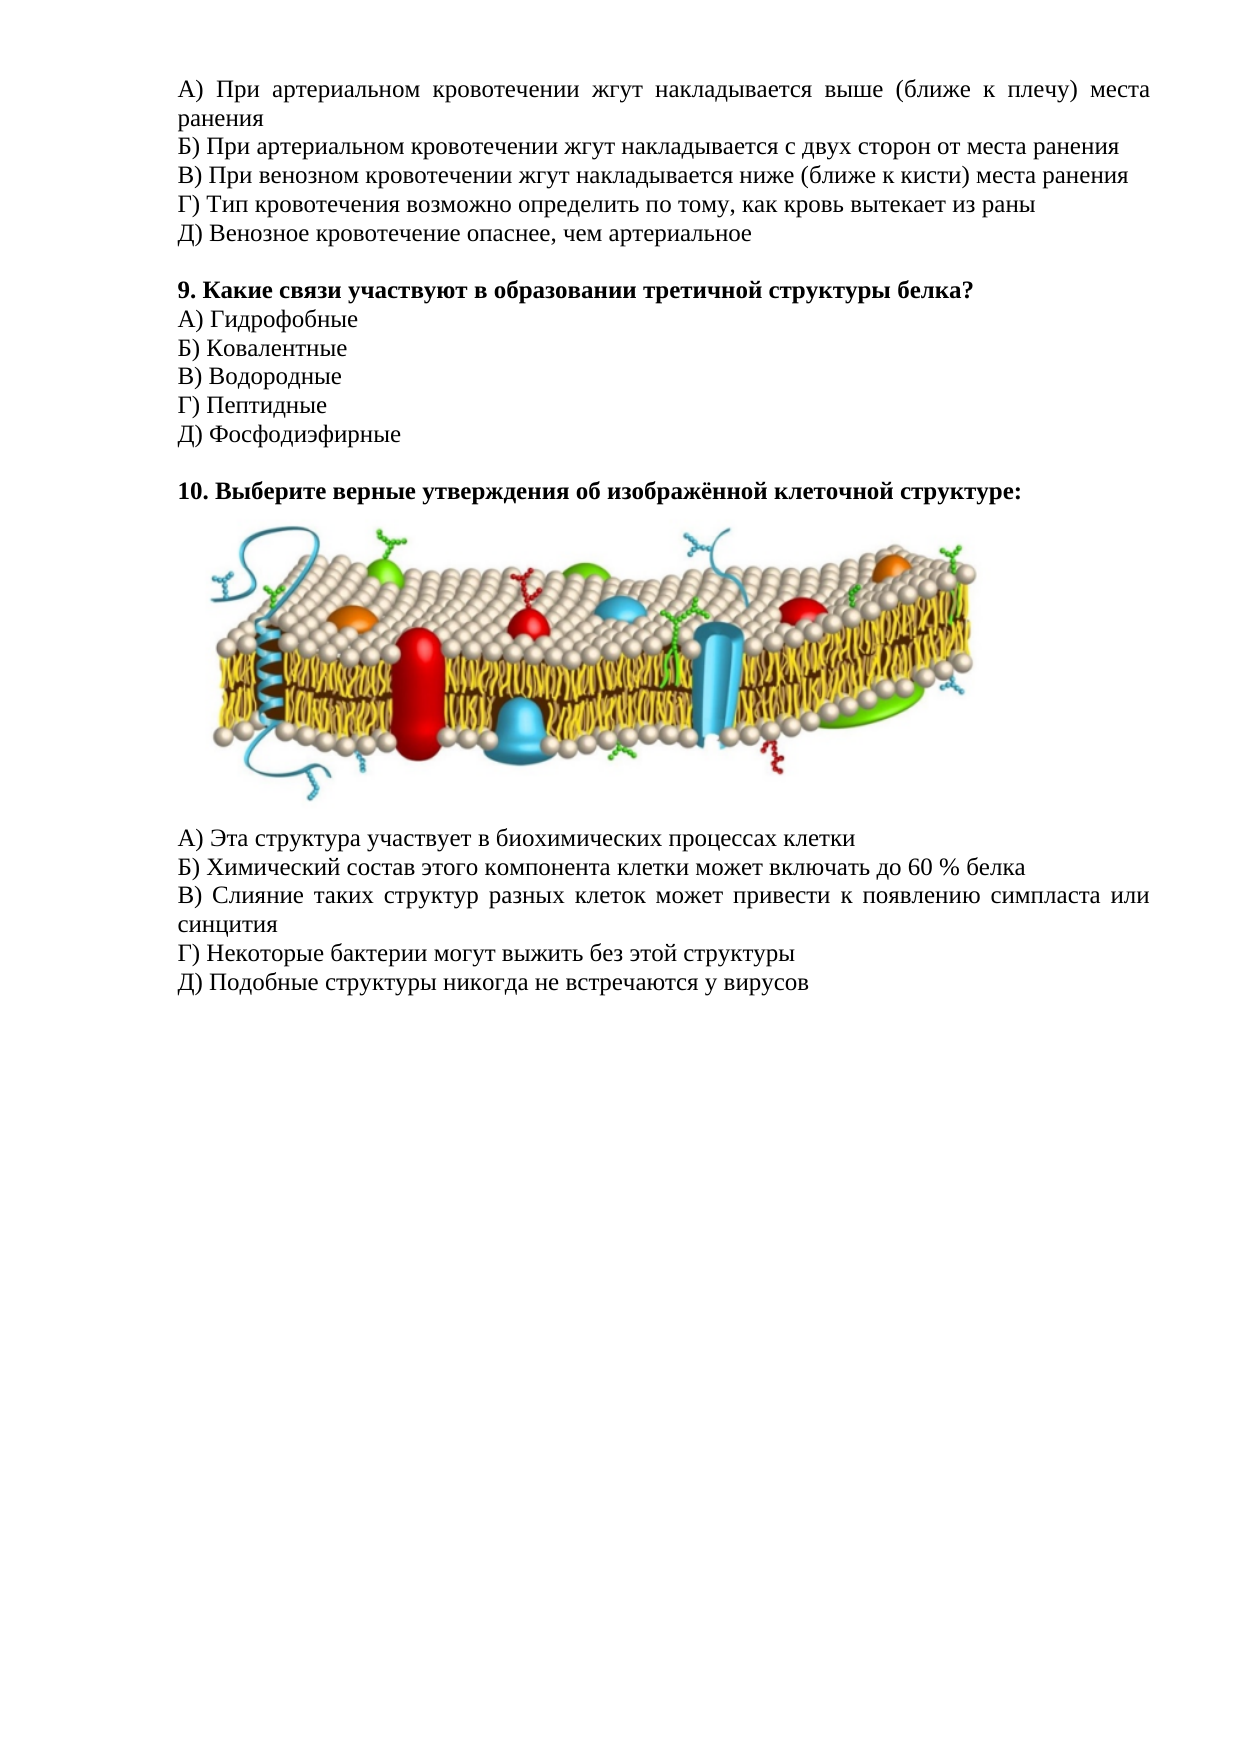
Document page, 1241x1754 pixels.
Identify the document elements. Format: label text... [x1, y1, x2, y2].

text Д) Фосфодиэфирные [177, 419, 1152, 448]
text Д) Венозное кровотечение опаснее, чем артериальное [177, 218, 1152, 246]
text 9. Какие связи участвуют в образовании третичной структуры белка? [177, 275, 1152, 304]
text А) Эта структура участвует в биохимических процессах клетки [177, 823, 1152, 852]
text В) Водородные [177, 361, 1152, 390]
text Б) Ковалентные [177, 333, 1152, 361]
text Д) Подобные структуры никогда не встречаются у вирусов [177, 967, 1152, 996]
text А) При артериальном кровотечении жгут накладывается выше (ближе к плечу) места ранения [177, 74, 1152, 131]
picture [177, 505, 998, 823]
text Б) При артериальном кровотечении жгут накладывается с двух сторон от места ранения [177, 131, 1152, 160]
text Б) Химический состав этого компонента клетки может включать до 60 % белка [177, 852, 1152, 881]
text В) При венозном кровотечении жгут накладывается ниже (ближе к кисти) места ранения [177, 160, 1152, 189]
text А) Гидрофобные [177, 304, 1152, 333]
text 10. Выберите верные утверждения об изображённой клеточной структуре: [177, 476, 1152, 505]
text Г) Тип кровотечения возможно определить по тому, как кровь вытекает из раны [177, 189, 1152, 218]
text В) Слияние таких структур разных клеток может привести к появлению симпласта или синцития [177, 881, 1152, 938]
text Г) Пептидные [177, 390, 1152, 419]
text Г) Некоторые бактерии могут выжить без этой структуры [177, 938, 1152, 967]
